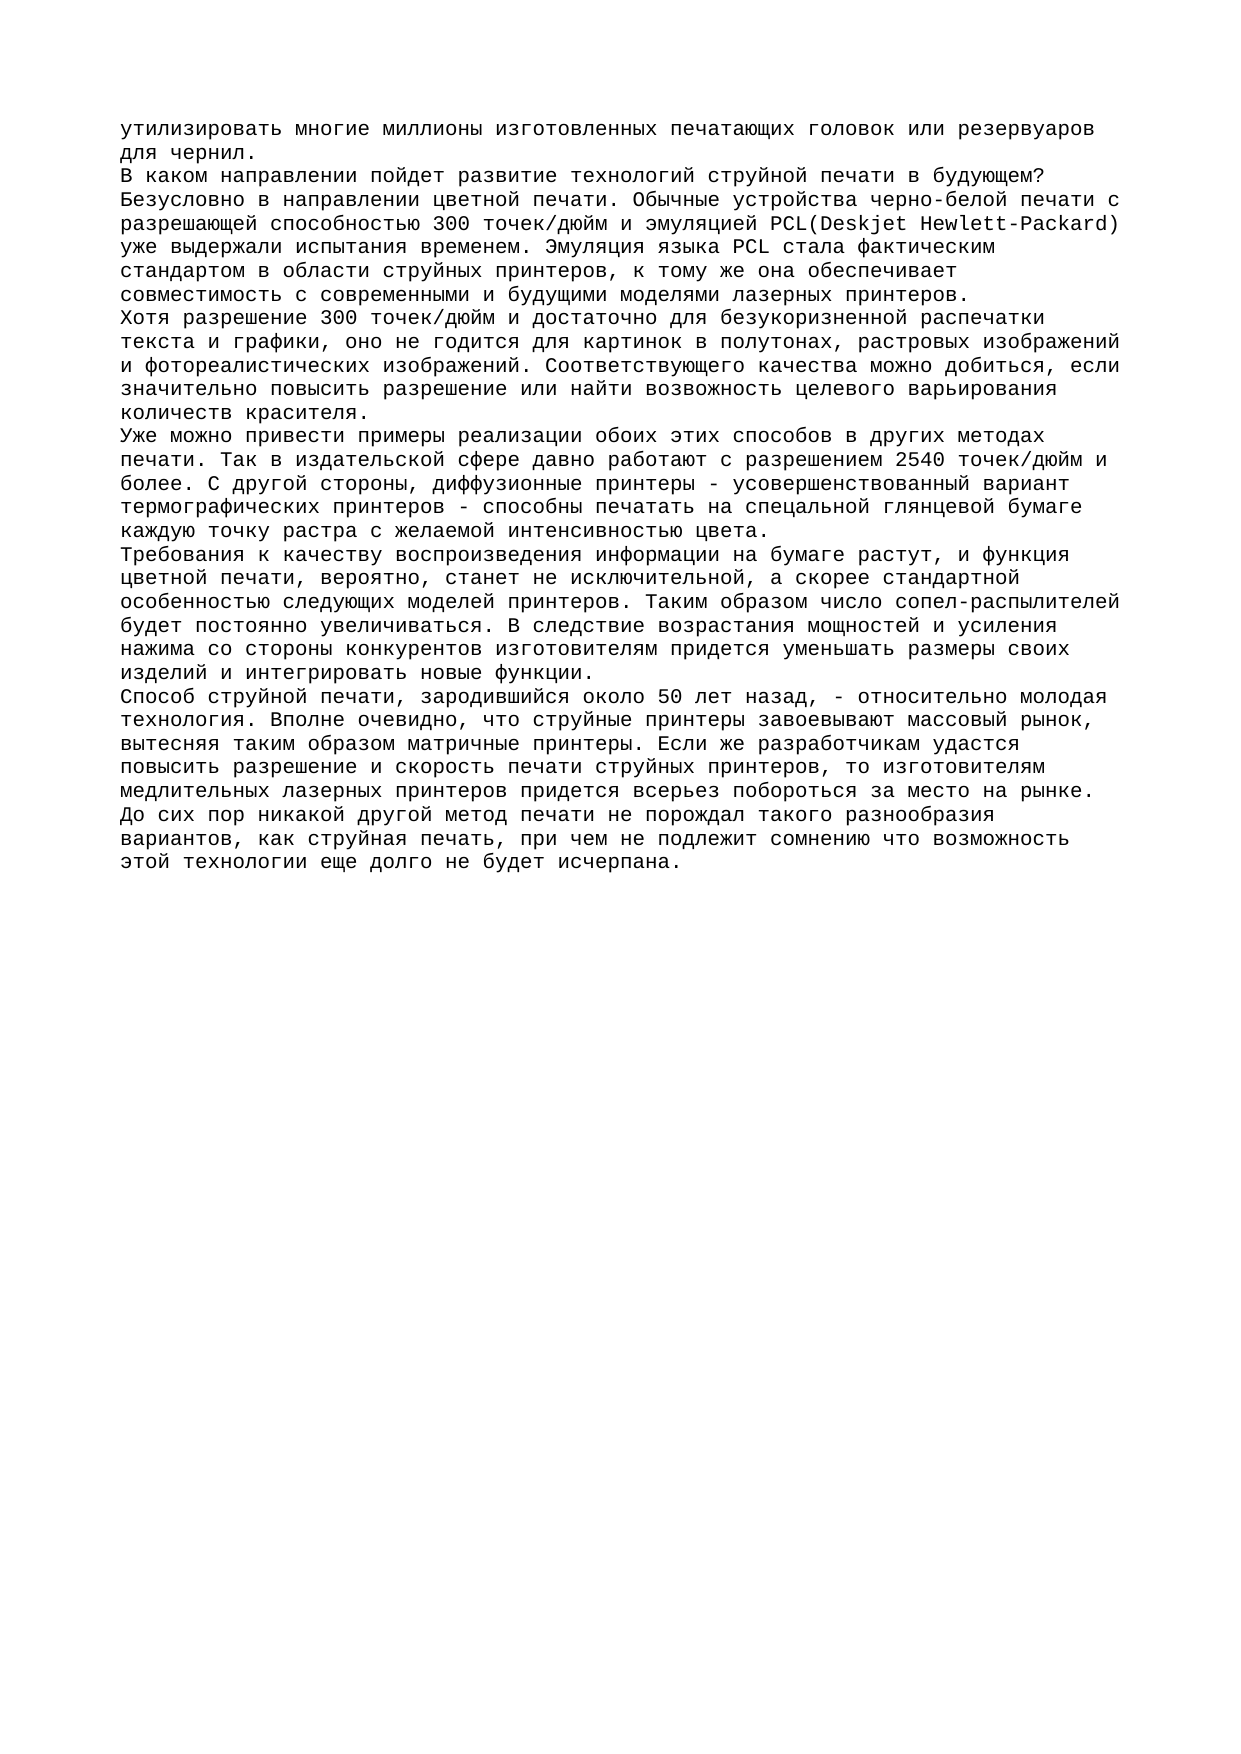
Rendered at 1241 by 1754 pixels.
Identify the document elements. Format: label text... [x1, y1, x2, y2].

text медлительных лазерных принтеров придется всерьез побороться за место на рынке. [120, 780, 1120, 804]
text Хотя разрешение 300 точек/дюйм и достаточно для безукоризненной распечатки [120, 307, 1120, 331]
text более. С другой стороны, диффузионные принтеры - усовершенствованный вариант [120, 473, 1120, 496]
text этой технологии еще долго не будет исчерпана. [120, 851, 1120, 875]
text утилизировать многие миллионы изготовленных печатающих головок или резервуаров [120, 118, 1120, 142]
text термографических принтеров - способны печатать на спецальной глянцевой бумаге [120, 496, 1120, 520]
text количеств красителя. [120, 402, 1120, 426]
text Способ струйной печати, зародившийся около 50 лет назад, - относительно молодая [120, 686, 1120, 709]
text каждую точку растра с желаемой интенсивностью цвета. [120, 520, 1120, 544]
text особенностью следующих моделей принтеров. Таким образом число сопел-распылителей [120, 591, 1120, 615]
text значительно повысить разрешение или найти возвожность целевого варьирования [120, 378, 1120, 402]
text В каком направлении пойдет развитие технологий струйной печати в будующем? [120, 165, 1120, 189]
text и фотореалистических изображений. Соответствующего качества можно добиться, если [120, 354, 1120, 378]
text разрешающей способностью 300 точек/дюйм и эмуляцией PCL(Deskjet Hewlett-Packard) [120, 213, 1120, 236]
text совместимость с современными и будущими моделями лазерных принтеров. [120, 284, 1120, 307]
text повысить разрешение и скорость печати струйных принтеров, то изготовителям [120, 757, 1120, 780]
text вариантов, как струйная печать, при чем не подлежит сомнению что возможность [120, 827, 1120, 851]
text Уже можно привести примеры реализации обоих этих способов в других методах [120, 426, 1120, 449]
text цветной печати, вероятно, станет не исключительной, а скорее стандартной [120, 567, 1120, 591]
text технология. Вполне очевидно, что струйные принтеры завоевывают массовый рынок, [120, 709, 1120, 733]
text текста и графики, оно не годится для картинок в полутонах, растровых изображений [120, 331, 1120, 354]
text Безусловно в направлении цветной печати. Обычные устройства черно-белой печати с [120, 189, 1120, 213]
text стандартом в области струйных принтеров, к тому же она обеспечивает [120, 260, 1120, 284]
text Требования к качеству воспроизведения информации на бумаге растут, и функция [120, 544, 1120, 567]
text печати. Так в издательской сфере давно работают с разрешением 2540 точек/дюйм и [120, 449, 1120, 473]
text нажима со стороны конкурентов изготовителям придется уменьшать размеры своих [120, 638, 1120, 662]
text для чернил. [120, 142, 1120, 165]
text уже выдержали испытания временем. Эмуляция языка PCL стала фактическим [120, 236, 1120, 260]
text вытесняя таким образом матричные принтеры. Если же разработчикам удастся [120, 733, 1120, 757]
text До сих пор никакой другой метод печати не порождал такого разнообразия [120, 804, 1120, 827]
text будет постоянно увеличиваться. В следствие возрастания мощностей и усиления [120, 615, 1120, 638]
text изделий и интегрировать новые функции. [120, 662, 1120, 686]
